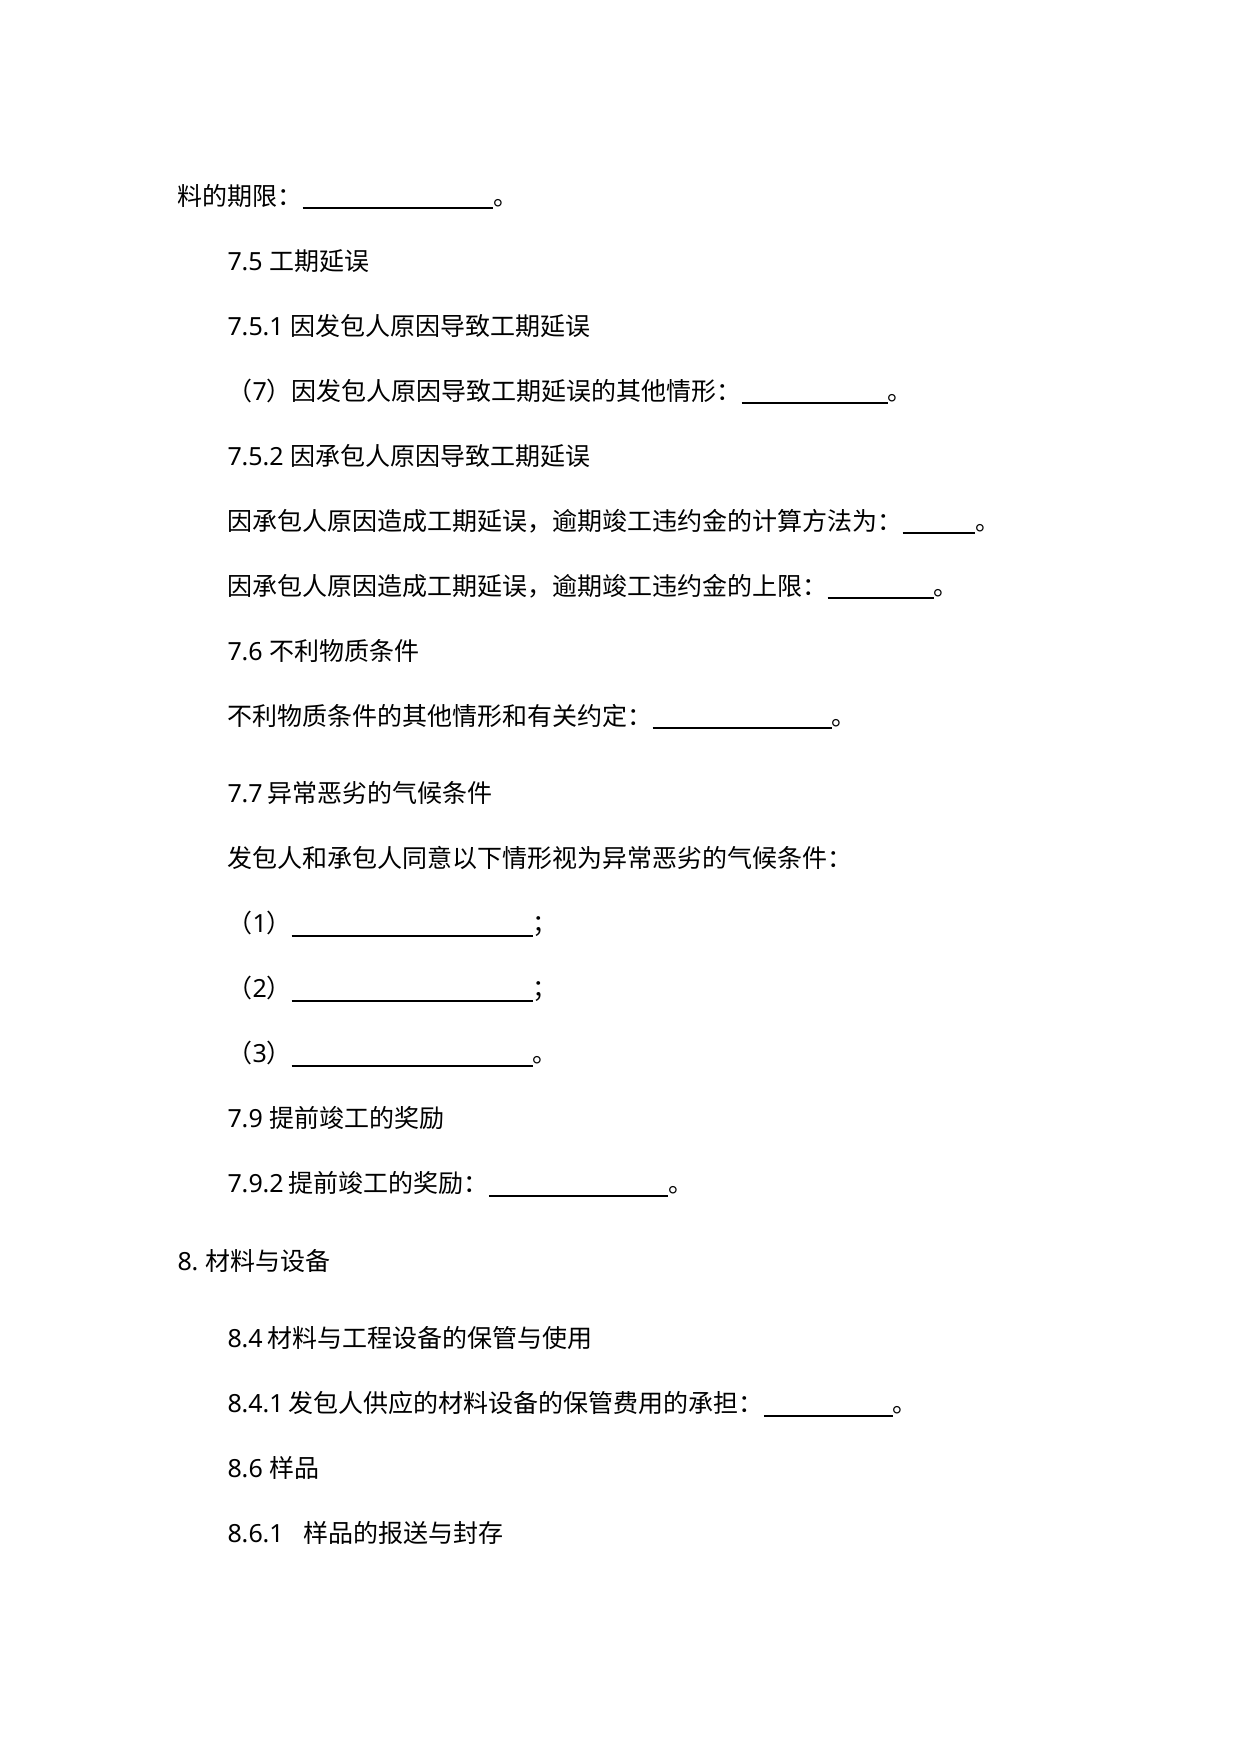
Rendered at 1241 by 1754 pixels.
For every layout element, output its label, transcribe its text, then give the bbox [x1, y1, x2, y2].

text 7.5.2 因承包人原因导致工期延误 [177, 422, 1093, 487]
text 8.6 样品 [177, 1434, 1093, 1499]
text 7.7异常恶劣的气候条件 [177, 759, 1093, 824]
text （1） ； [177, 889, 1093, 954]
text 8.6.1 样品的报送与封存 [177, 1499, 1093, 1564]
text 7.9.2提前竣工的奖励： 。 [177, 1149, 1093, 1214]
text 7.9 提前竣工的奖励 [177, 1084, 1093, 1149]
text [177, 162, 1093, 227]
text 8.4.1发包人供应的材料设备的保管费用的承担： 。 [177, 1369, 1093, 1434]
text （2） ； [177, 954, 1093, 1019]
text 因承包人原因造成工期延误，逾期竣工违约金的计算方法为： 。 [177, 487, 1093, 552]
text 7.6 不利物质条件 [177, 617, 1093, 682]
text 8.4材料与工程设备的保管与使用 [177, 1304, 1093, 1369]
text （7）因发包人原因导致工期延误的其他情形： 。 [177, 357, 1093, 422]
subtitle 8. 材料与设备 [177, 1227, 1093, 1292]
text 因承包人原因造成工期延误，逾期竣工违约金的上限： 。 [177, 552, 1093, 617]
text （3） 。 [177, 1019, 1093, 1084]
text 不利物质条件的其他情形和有关约定： 。 [177, 682, 1093, 747]
text 7.5.1 因发包人原因导致工期延误 [177, 292, 1093, 357]
text 7.5 工期延误 [177, 227, 1093, 292]
text 发包人和承包人同意以下情形视为异常恶劣的气候条件： [177, 824, 1093, 889]
